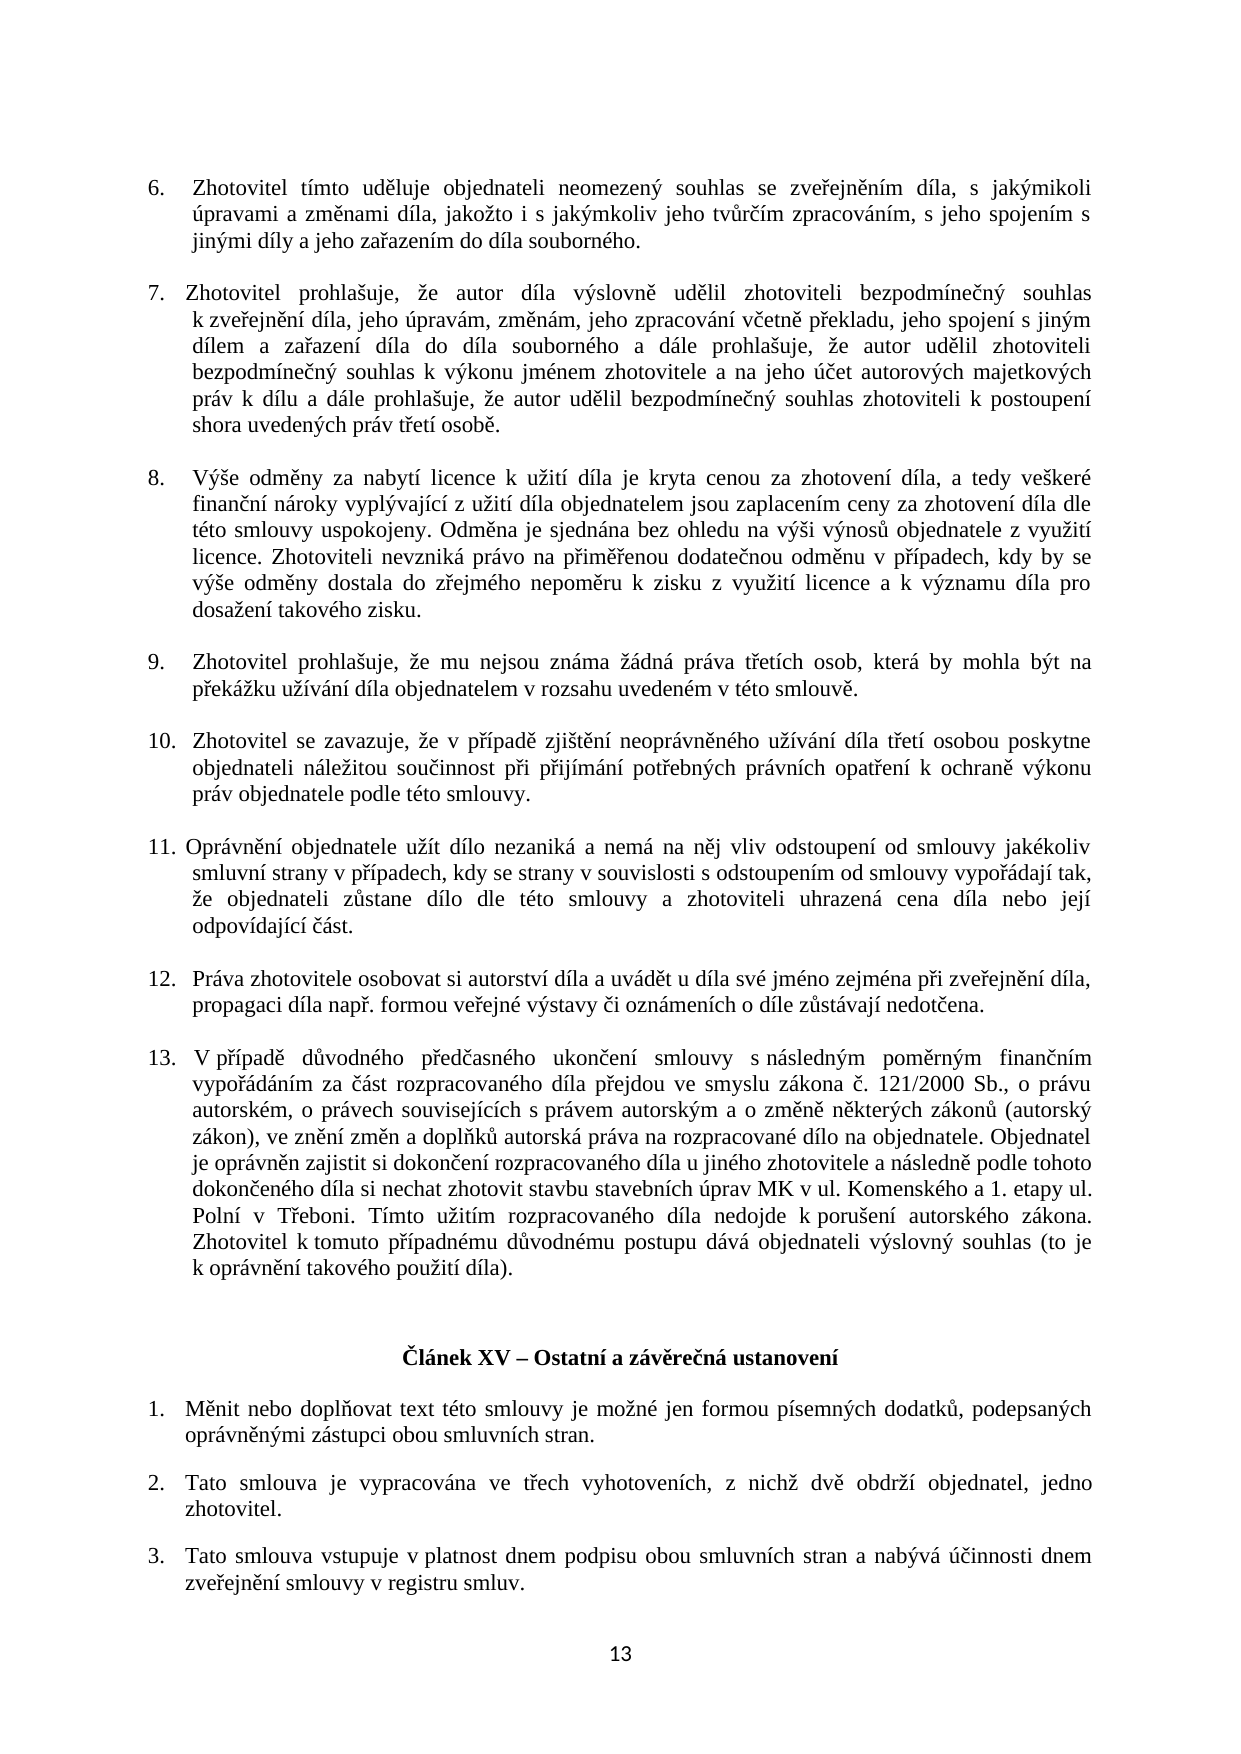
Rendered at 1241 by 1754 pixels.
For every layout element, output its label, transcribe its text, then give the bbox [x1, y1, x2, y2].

list Tato smlouva je vypracována ve třech vyhotoveních, z nichž dvě obdrží objednatel, jedno zhotovitel. [148, 1469, 1093, 1521]
list Článek XV – Ostatní a závěrečná ustanovení [148, 1344, 1093, 1371]
text 12. Práva zhotovitele osobovat si autorství díla a uvádět u díla své jméno zejména při zveřejnění díla, propagaci díla např. formou veřejné výstavy či oznámeních o díle zůstávají nedotčena. [148, 964, 1093, 1017]
text 6. Zhotovitel tímto uděluje objednateli neomezený souhlas se zveřejněním díla, s jakýmikoli úpravami a změnami díla, jakožto i s jakýmkoliv jeho tvůrčím zpracováním, s jeho spojením s jinými díly a jeho zařazením do díla souborného. [148, 174, 1093, 253]
list Tato smlouva vstupuje v platnost dnem podpisu obou smluvních stran a nabývá účinnosti dnem zveřejnění smlouvy v registru smluv. [148, 1542, 1093, 1595]
list Měnit nebo doplňovat text této smlouvy je možné jen formou písemných dodatků, podepsaných oprávněnými zástupci obou smluvních stran. [148, 1395, 1093, 1448]
text 9. Zhotovitel prohlašuje, že mu nejsou známa žádná práva třetích osob, která by mohla být na překážku užívání díla objednatelem v rozsahu uvedeném v této smlouvě. [148, 648, 1093, 701]
list Zhotovitel prohlašuje, že autor díla výslovně udělil zhotoviteli bezpodmínečný souhlas k zveřejnění díla, jeho úpravám, změnám, jeho zpracování včetně překladu, jeho spojení s jiným dílem a zařazení díla do díla souborného a dále prohlašuje, že autor udělil zhotoviteli bezpodmínečný souhlas k výkonu jménem zhotovitele a na jeho účet autorových majetkových práv k dílu a dále prohlašuje, že autor udělil bezpodmínečný souhlas zhotoviteli k postoupení shora uvedených práv třetí osobě. [148, 279, 1093, 437]
text 11. Oprávnění objednatele užít dílo nezaniká a nemá na něj vliv odstoupení od smlouvy jakékoliv smluvní strany v případech, kdy se strany v souvislosti s odstoupením od smlouvy vypořádají tak, že objednateli zůstane dílo dle této smlouvy a zhotoviteli uhrazená cena díla nebo její odpovídající část. [148, 833, 1093, 938]
text 10. Zhotovitel se zavazuje, že v případě zjištění neoprávněného užívání díla třetí osobou poskytne objednateli náležitou součinnost při přijímání potřebných právních opatření k ochraně výkonu práv objednatele podle této smlouvy. [148, 727, 1093, 806]
text 8. Výše odměny za nabytí licence k užití díla je kryta cenou za zhotovení díla, a tedy veškeré finanční nároky vyplývající z užití díla objednatelem jsou zaplacením ceny za zhotovení díla dle této smlouvy uspokojeny. Odměna je sjednána bez ohledu na výši výnosů objednatele z využití licence. Zhotoviteli nevzniká právo na přiměřenou dodatečnou odměnu v případech, kdy by se výše odměny dostala do zřejmého nepoměru k zisku z využití licence a k významu díla pro dosažení takového zisku. [148, 464, 1093, 622]
text 13. V případě důvodného předčasného ukončení smlouvy s následným poměrným finančním vypořádáním za část rozpracovaného díla přejdou ve smyslu zákona č. 121/2000 Sb., o právu autorském, o právech souvisejících s právem autorským a o změně některých zákonů (autorský zákon), ve znění změn a doplňků autorská práva na rozpracované dílo na objednatele. Objednatel je oprávněn zajistit si dokončení rozpracovaného díla u jiného zhotovitele a následně podle tohoto dokončeného díla si nechat zhotovit stavbu stavebních úprav MK v ul. Komenského a 1. etapy ul. Polní v Třeboni. Tímto užitím rozpracovaného díla nedojde k porušení autorského zákona. Zhotovitel k tomuto případnému důvodnému postupu dává objednateli výslovný souhlas (to je k oprávnění takového použití díla). [148, 1044, 1093, 1281]
